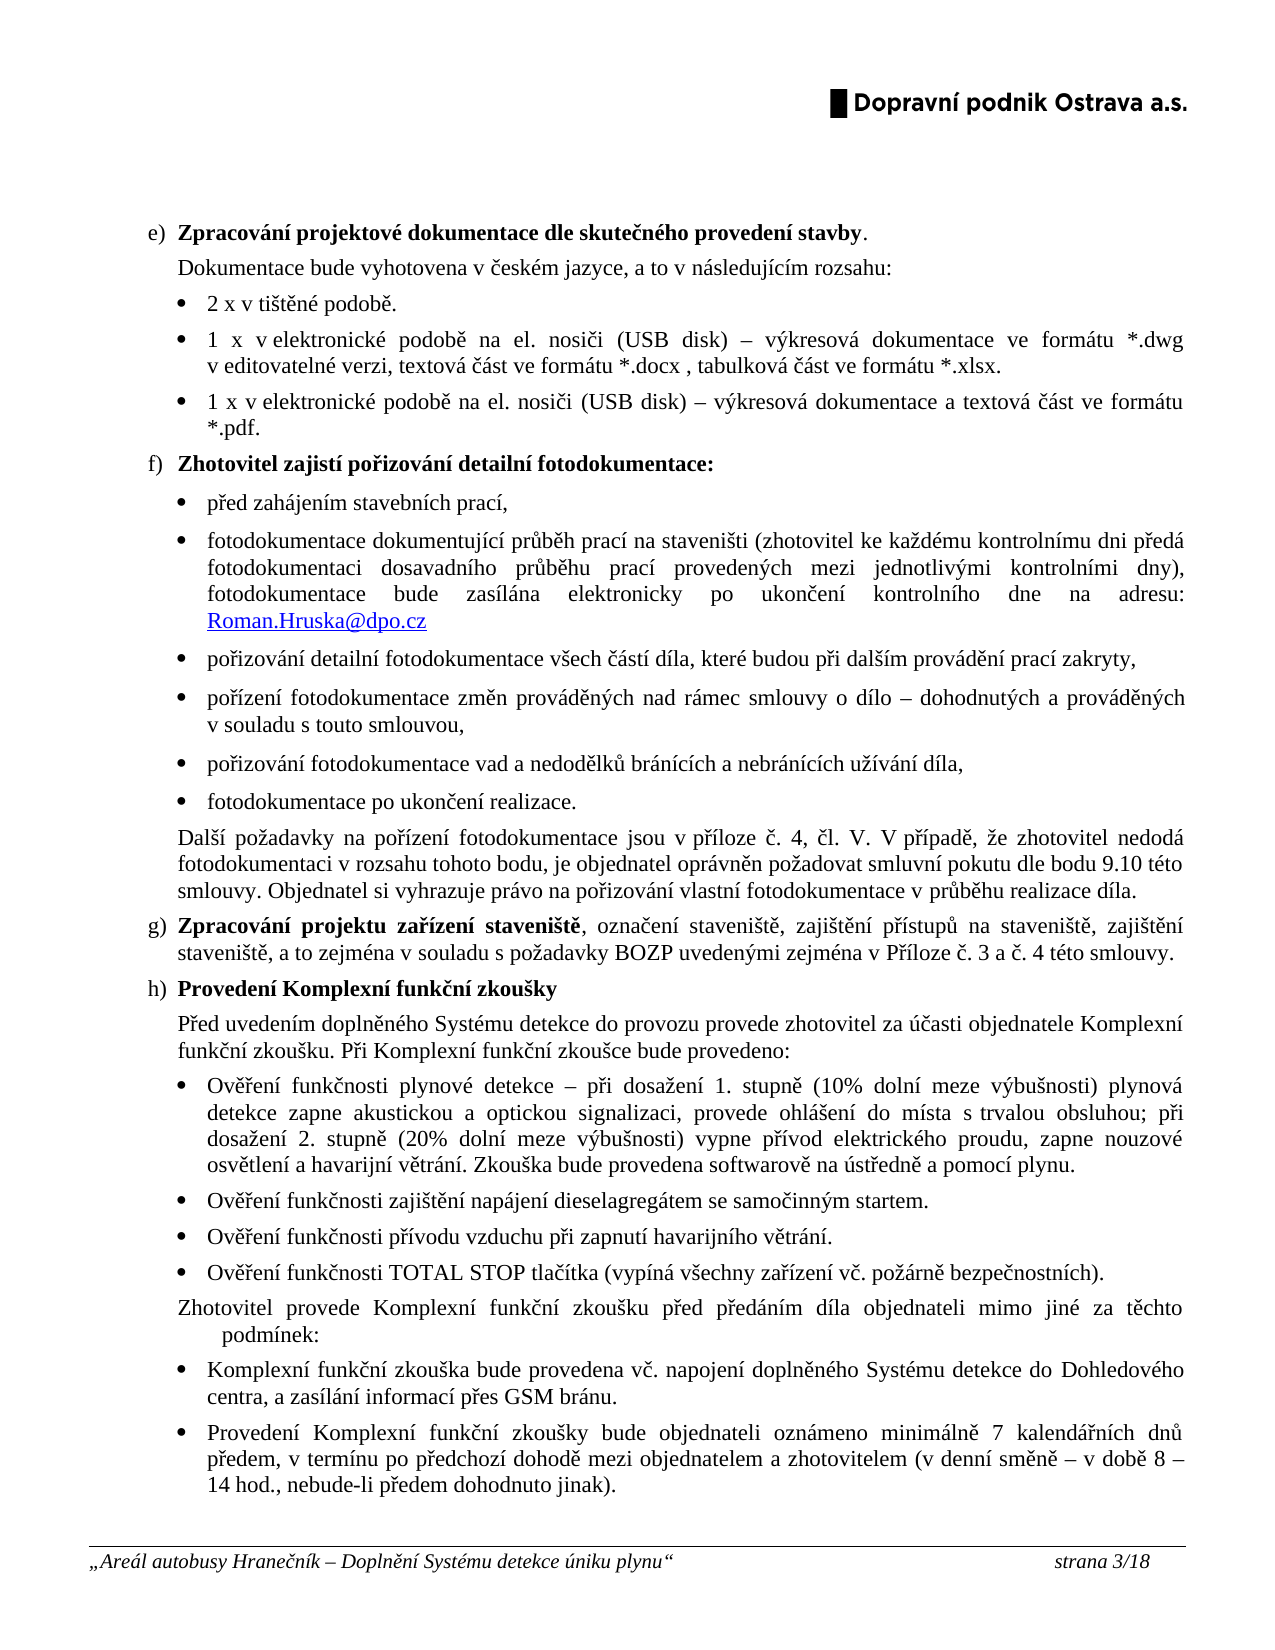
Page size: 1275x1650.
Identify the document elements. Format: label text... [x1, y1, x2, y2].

list Ověření funkčnosti plynové detekce – při dosažení 1. stupně (10% dolní meze výbušnosti) plynová detekce zapne akustickou a optickou signalizaci, provede ohlášení do místa s trvalou obsluhou; při dosažení 2. stupně (20% dolní meze výbušnosti) vypne přívod elektrického proudu, zapne nouzové osvětlení a havarijní větrání. Zkouška bude provedena softwarově na ústředně a pomocí plynu. [177, 1072, 1184, 1178]
text Zhotovitel provede Komplexní funkční zkoušku před předáním díla objednateli mimo jiné za těchto podmínek: [177, 1294, 1184, 1347]
list pořizování fotodokumentace vad a nedodělků bránících a nebránících užívání díla, [177, 749, 1186, 776]
list Ověření funkčnosti zajištění napájení dieselagregátem se samočinným startem. [177, 1187, 1184, 1214]
list 1 x v elektronické podobě na el. nosiči (USB disk) – výkresová dokumentace a textová část ve formátu *.pdf. [177, 388, 1184, 441]
list Provedení Komplexní funkční zkoušky bude objednateli oznámeno minimálně 7 kalendářních dnů předem, v termínu po předchozí dohodě mezi objednatelem a zhotovitelem (v denní směně – v době 8 – 14 hod., nebude-li předem dohodnuto jinak). [177, 1419, 1184, 1498]
text Před uvedením doplněného Systému detekce do provozu provede zhotovitel za účasti objednatele Komplexní funkční zkoušku. Při Komplexní funkční zkoušce bude provedeno: [177, 1010, 1184, 1063]
list Zpracování projektové dokumentace dle skutečného provedení stavby. [148, 218, 1184, 245]
text Dokumentace bude vyhotovena v českém jazyce, a to v následujícím rozsahu: [177, 254, 1184, 281]
list Komplexní funkční zkouška bude provedena vč. napojení doplněného Systému detekce do Dohledového centra, a zasílání informací přes GSM bránu. [177, 1357, 1184, 1409]
list Provedení Komplexní funkční zkoušky [148, 975, 1184, 1001]
list fotodokumentace dokumentující průběh prací na staveništi (zhotovitel ke každému kontrolnímu dni předá fotodokumentaci dosavadního průběhu prací provedených mezi jednotlivými kontrolními dny), fotodokumentace bude zasílána elektronicky po ukončení kontrolního dne na adresu: Roman.Hruska@dpo.cz [177, 528, 1186, 633]
list pořizování detailní fotodokumentace všech částí díla, které budou při dalším provádění prací zakryty, [177, 646, 1186, 672]
list 2 x v tištěné podobě. [177, 290, 1184, 316]
list Ověření funkčnosti TOTAL STOP tlačítka (vypíná všechny zařízení vč. požárně bezpečnostních). [177, 1259, 1184, 1285]
list Zhotovitel zajistí pořizování detailní fotodokumentace: [148, 450, 1184, 476]
list pořízení fotodokumentace změn prováděných nad rámec smlouvy o dílo – dohodnutých a prováděných v souladu s touto smlouvou, [177, 684, 1186, 737]
picture [830, 89, 1187, 118]
list fotodokumentace po ukončení realizace. [177, 788, 1186, 815]
list Zpracování projektu zařízení staveniště, označení staveniště, zajištění přístupů na staveniště, zajištění staveniště, a to zejména v souladu s požadavky BOZP uvedenými zejména v Příloze č. 3 a č. 4 této smlouvy. [148, 913, 1184, 965]
list Ověření funkčnosti přívodu vzduchu při zapnutí havarijního větrání. [177, 1223, 1184, 1249]
list před zahájením stavebních prací, [177, 489, 1186, 515]
text Další požadavky na pořízení fotodokumentace jsou v příloze č. 4, čl. V. V případě, že zhotovitel nedodá fotodokumentaci v rozsahu tohoto bodu, je objednatel oprávněn požadovat smluvní pokutu dle bodu 9.10 této smlouvy. Objednatel si vyhrazuje právo na pořizování vlastní fotodokumentace v průběhu realizace díla. [177, 824, 1184, 903]
list 1 x v elektronické podobě na el. nosiči (USB disk) – výkresová dokumentace ve formátu *.dwg v editovatelné verzi, textová část ve formátu *.docx , tabulková část ve formátu *.xlsx. [177, 326, 1184, 378]
